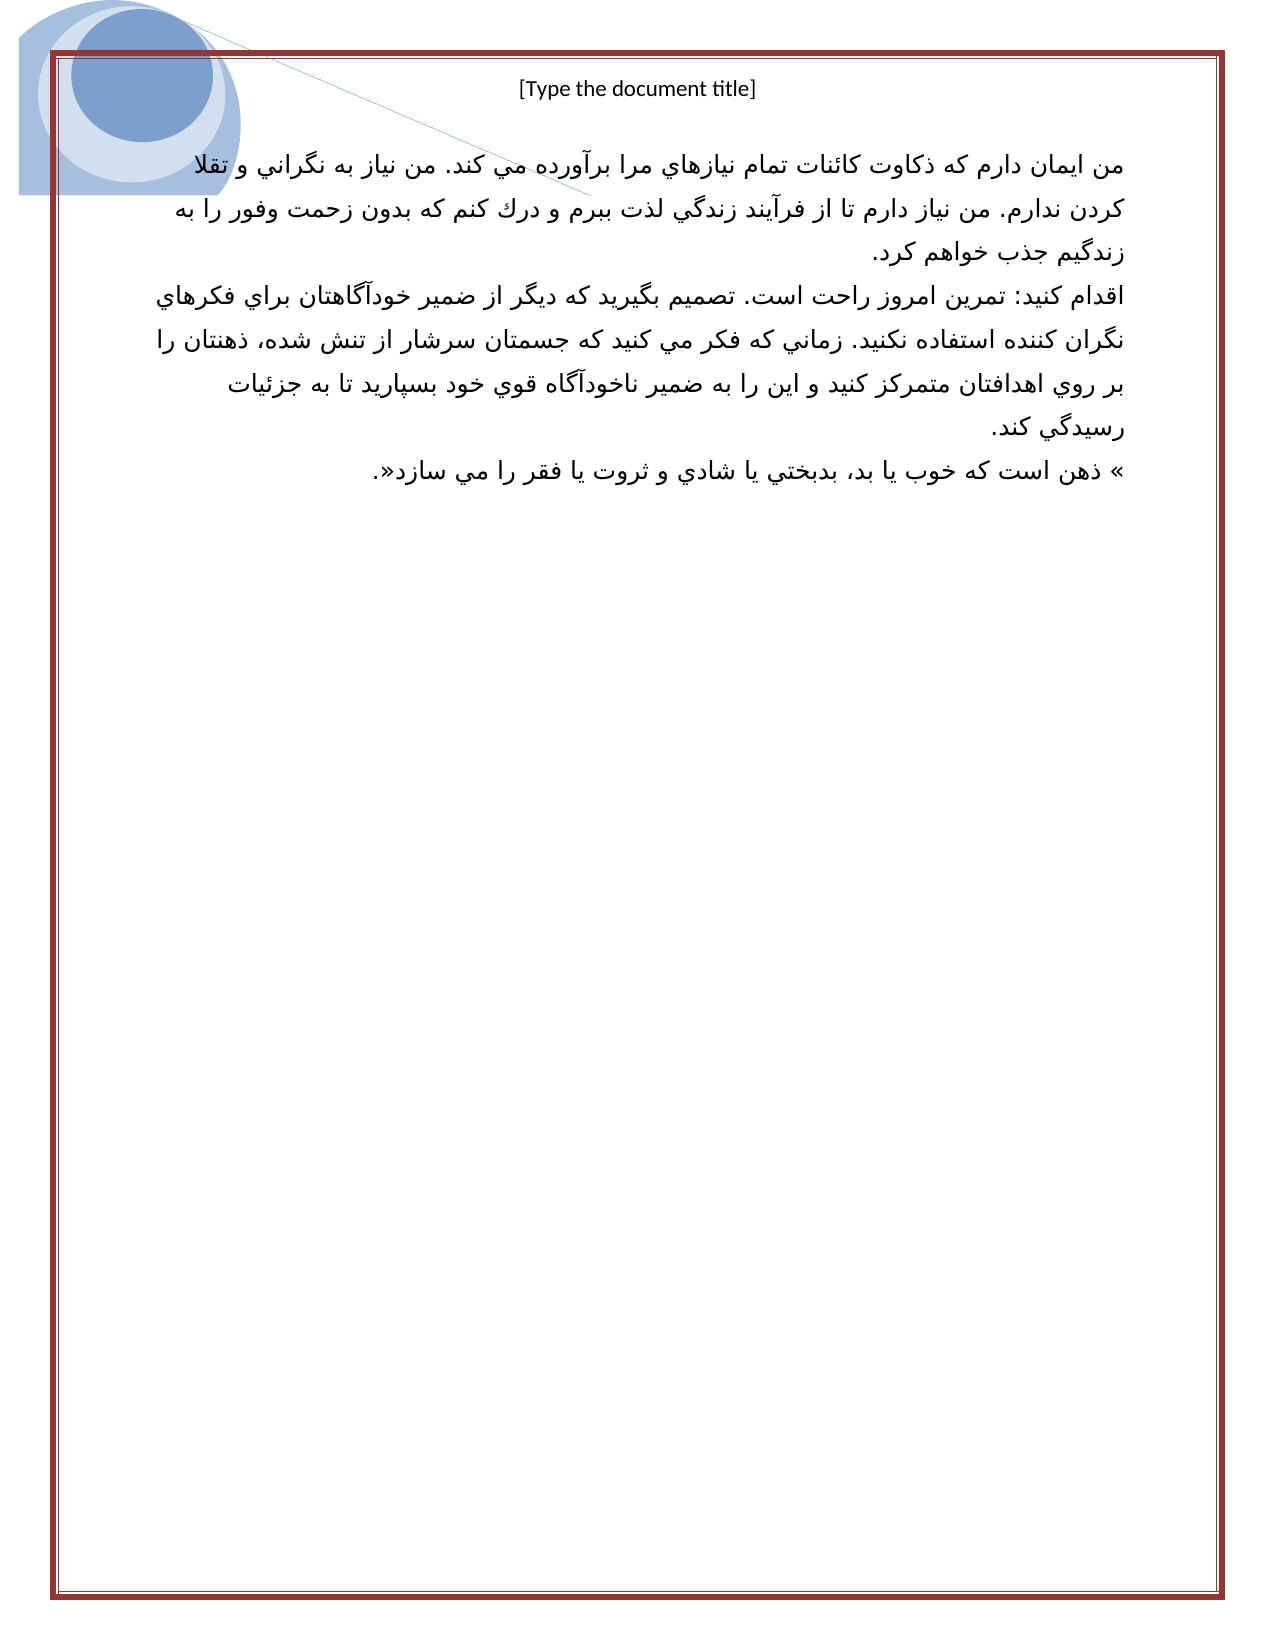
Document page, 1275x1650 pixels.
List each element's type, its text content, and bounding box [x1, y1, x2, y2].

text » ذهن است كه خوب يا بد، بدبختي يا شادي و ثروت يا فقر را مي سازد«. [150, 456, 1125, 485]
text من ايمان دارم كه ذكاوت كائنات تمام نيازهاي مرا برآورده مي كند. من نياز به نگراني و تقلا كردن ندارم. من نياز دارم تا از فرآيند زندگي لذت ببرم و درك كنم كه بدون زحمت وفور را به زندگيم جذب خواهم كرد. [150, 150, 1125, 267]
text اقدام كنيد: تمرين امروز راحت است. تصميم بگيريد كه ديگر از ضمير خودآگاهتان براي فكرهاي نگران كننده استفاده نكنيد. زماني كه فكر مي كنيد كه جسمتان سرشار از تنش شده، ذهنتان را بر روي اهدافتان متمركز كنيد و اين را به ضمير ناخودآگاه قوي خود بسپاريد تا به جزئيات رسيدگي كند. [150, 281, 1125, 442]
